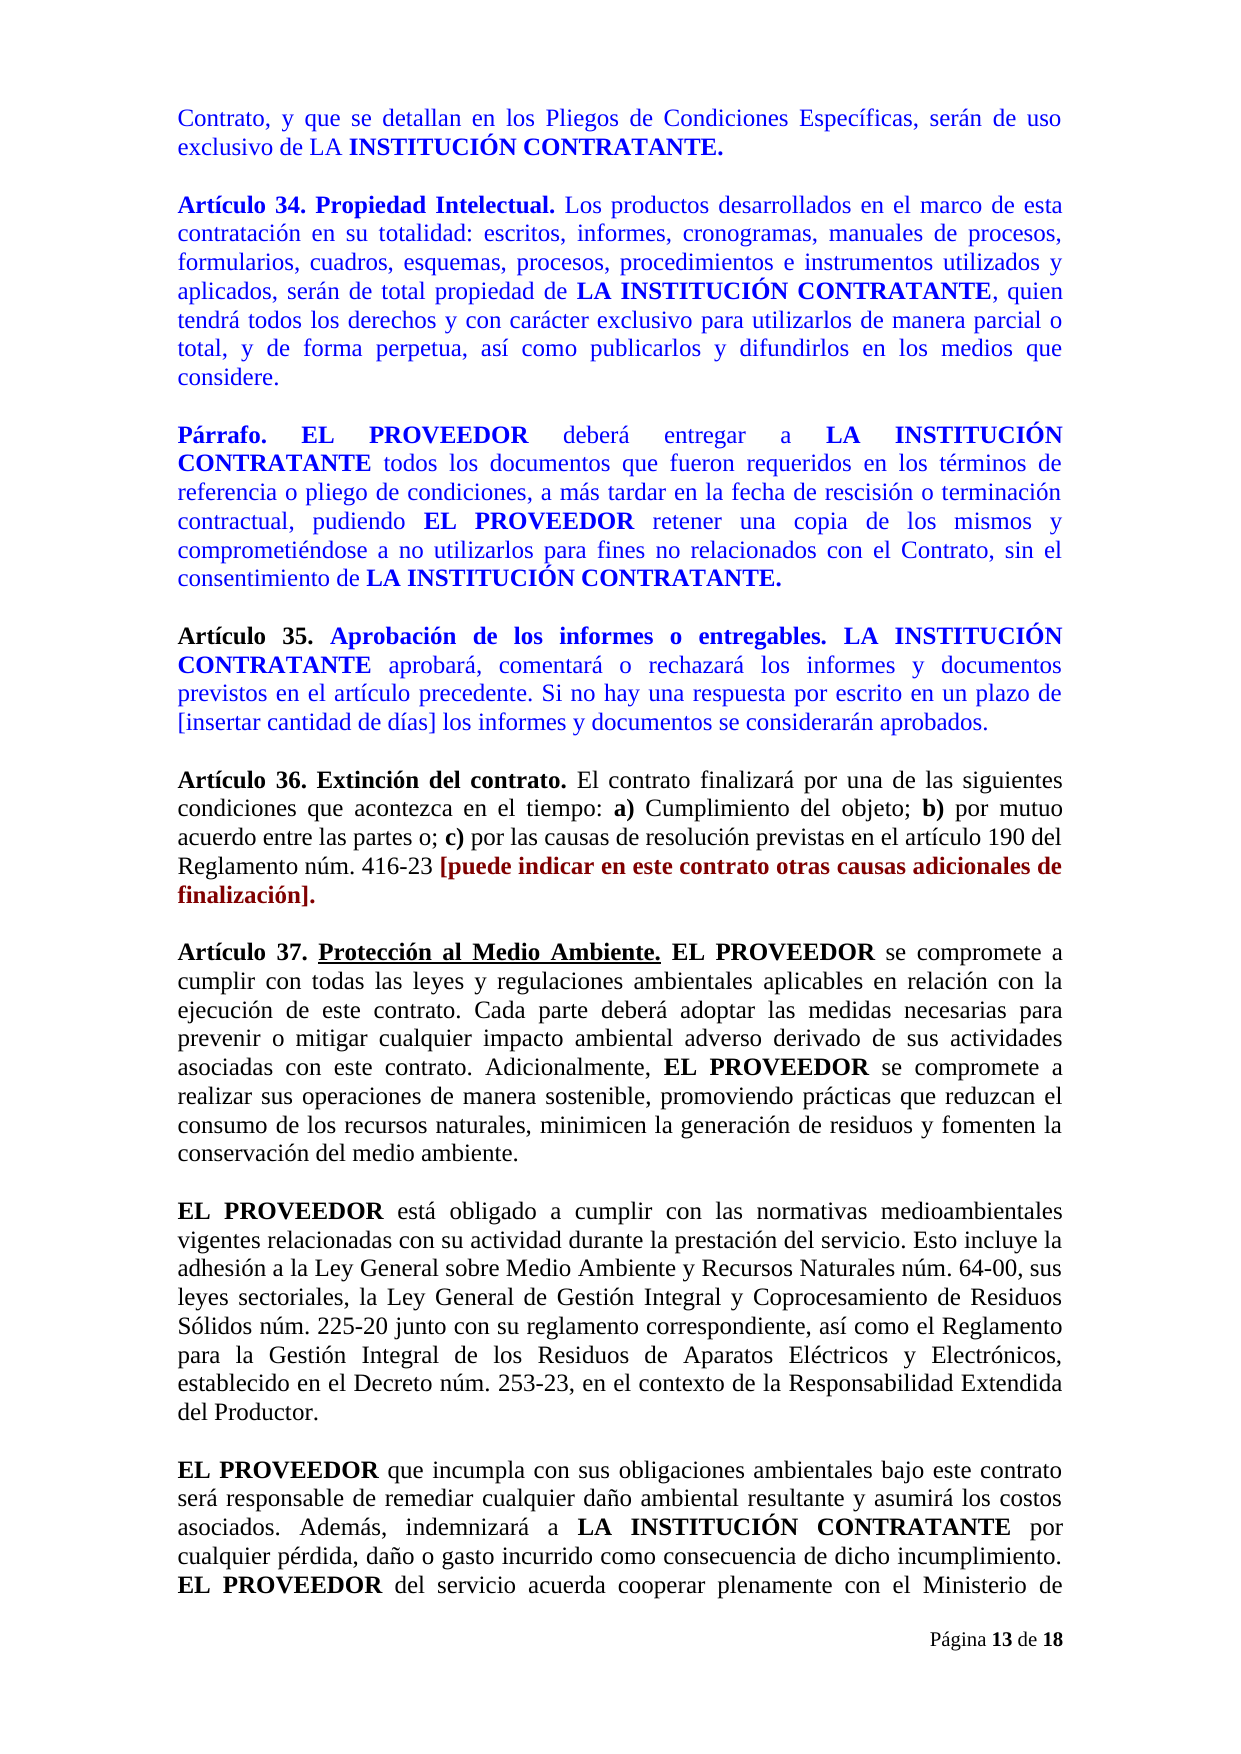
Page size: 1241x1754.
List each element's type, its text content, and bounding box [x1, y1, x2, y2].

text Artículo 35. Aprobación de los informes o entregables. LA INSTITUCIÓN CONTRATANTE aprobará, comentará o rechazará los informes y documentos previstos en el artículo precedente. Si no hay una respuesta por escrito en un plazo de [insertar cantidad de días] los informes y documentos se considerarán aprobados. [177, 621, 1063, 736]
text Artículo 36. Extinción del contrato. El contrato finalizará por una de las siguientes condiciones que acontezca en el tiempo: a) Cumplimiento del objeto; b) por mutuo acuerdo entre las partes o; c) por las causas de resolución previstas en el artículo 190 del Reglamento núm. 416-23 [puede indicar en este contrato otras causas adicionales de finalización]. [177, 765, 1063, 908]
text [177, 103, 1063, 161]
text EL PROVEEDOR está obligado a cumplir con las normativas medioambientales vigentes relacionadas con su actividad durante la prestación del servicio. Esto incluye la adhesión a la Ley General sobre Medio Ambiente y Recursos Naturales núm. 64-00, sus leyes sectoriales, la Ley General de Gestión Integral y Coprocesamiento de Residuos Sólidos núm. 225-20 junto con su reglamento correspondiente, así como el Reglamento para la Gestión Integral de los Residuos de Aparatos Eléctricos y Electrónicos, establecido en el Decreto núm. 253-23, en el contexto de la Responsabilidad Extendida del Productor. [177, 1196, 1063, 1426]
text Artículo 34. Propiedad Intelectual. Los productos desarrollados en el marco de esta contratación en su totalidad: escritos, informes, cronogramas, manuales de procesos, formularios, cuadros, esquemas, procesos, procedimientos e instrumentos utilizados y aplicados, serán de total propiedad de LA INSTITUCIÓN CONTRATANTE, quien tendrá todos los derechos y con carácter exclusivo para utilizarlos de manera parcial o total, y de forma perpetua, así como publicarlos y difundirlos en los medios que considere. [177, 190, 1063, 391]
text Artículo 37. Protección al Medio Ambiente. EL PROVEEDOR se compromete a cumplir con todas las leyes y regulaciones ambientales aplicables en relación con la ejecución de este contrato. Cada parte deberá adoptar las medidas necesarias para prevenir o mitigar cualquier impacto ambiental adverso derivado de sus actividades asociadas con este contrato. Adicionalmente, EL PROVEEDOR se compromete a realizar sus operaciones de manera sostenible, promoviendo prácticas que reduzcan el consumo de los recursos naturales, minimicen la generación de residuos y fomenten la conservación del medio ambiente. [177, 937, 1063, 1167]
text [177, 1455, 1063, 1598]
text Párrafo. EL PROVEEDOR deberá entregar a LA INSTITUCIÓN CONTRATANTE todos los documentos que fueron requeridos en los términos de referencia o pliego de condiciones, a más tardar en la fecha de rescisión o terminación contractual, pudiendo EL PROVEEDOR retener una copia de los mismos y comprometiéndose a no utilizarlos para fines no relacionados con el Contrato, sin el consentimiento de LA INSTITUCIÓN CONTRATANTE. [177, 420, 1063, 592]
